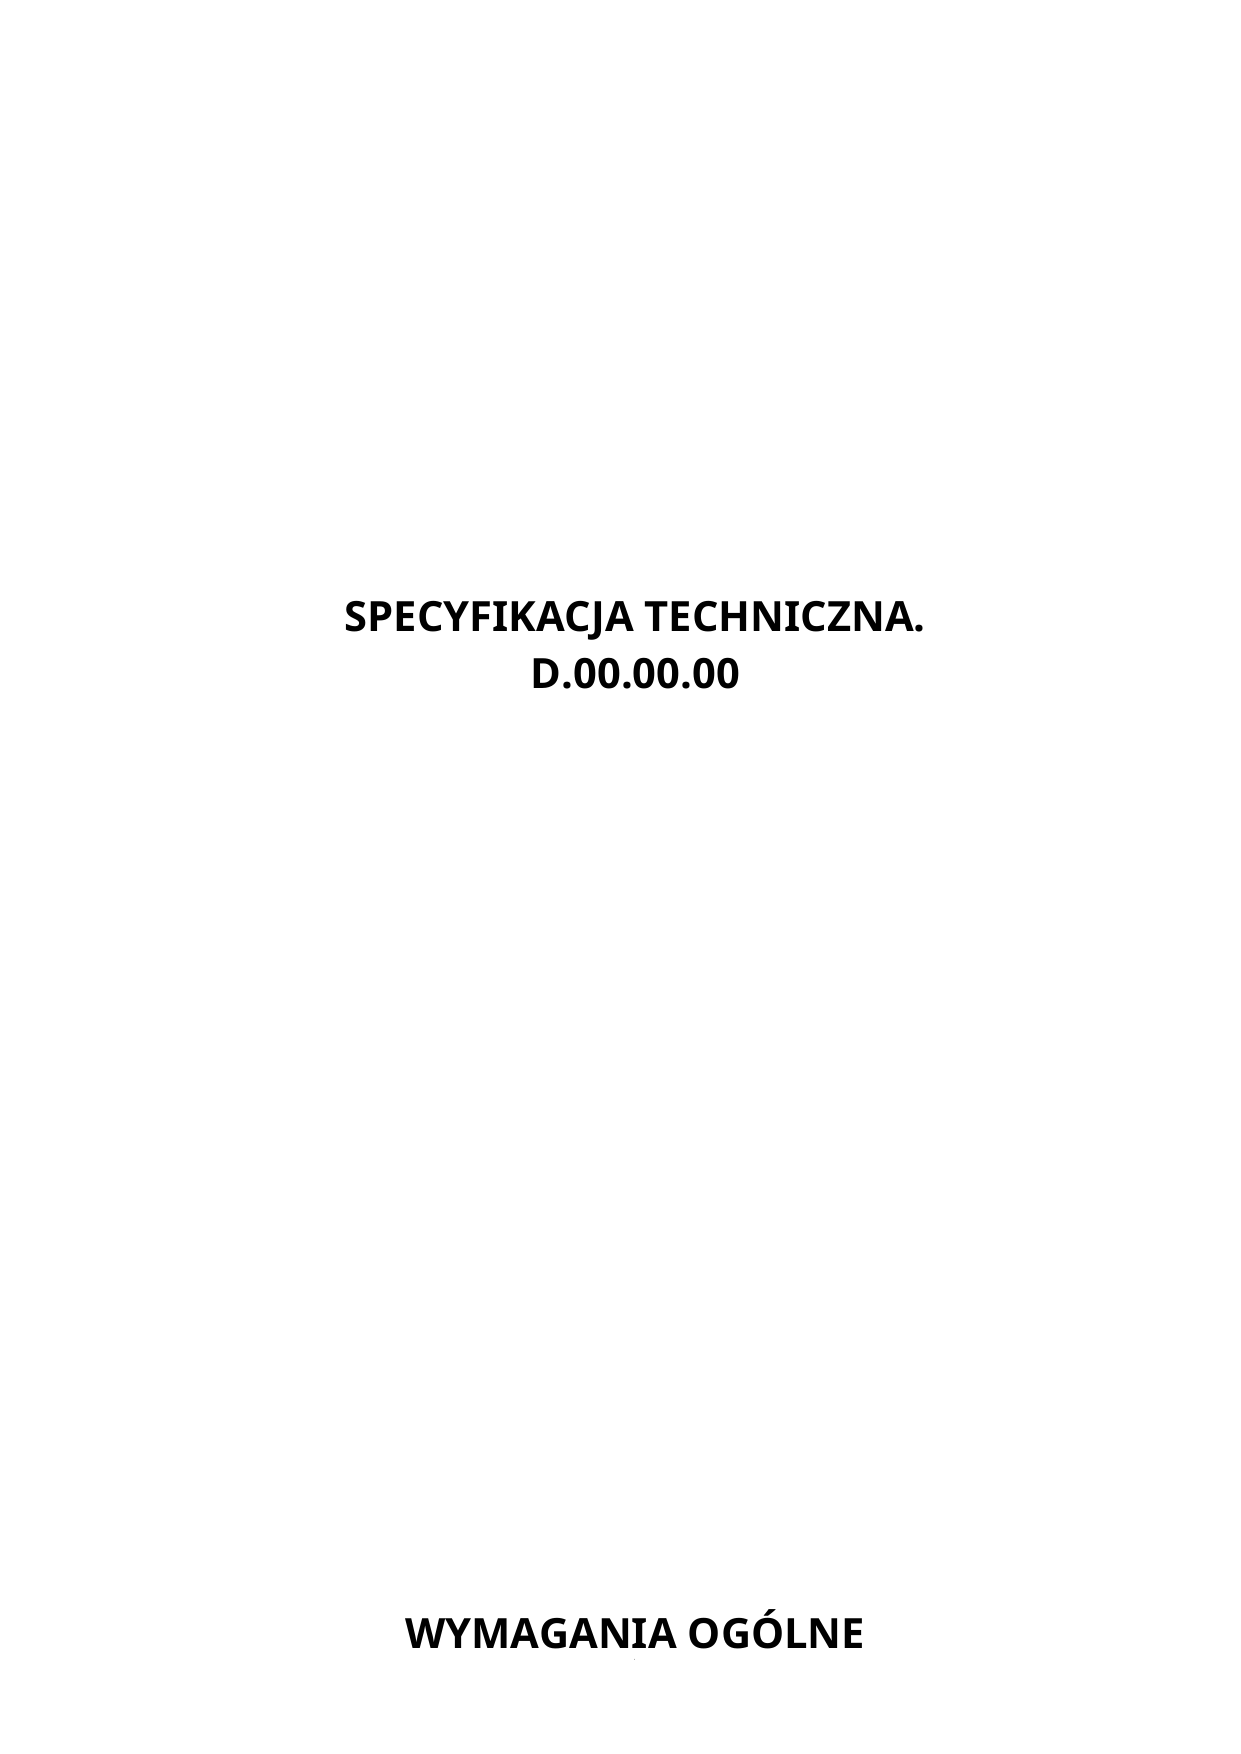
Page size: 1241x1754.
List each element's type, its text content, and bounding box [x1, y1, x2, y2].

text SPECYFIKACJA TECHNICZNA. D.00.00.00 [253, 587, 1016, 700]
text WYMAGANIA OGÓLNE [131, 1608, 1139, 1659]
